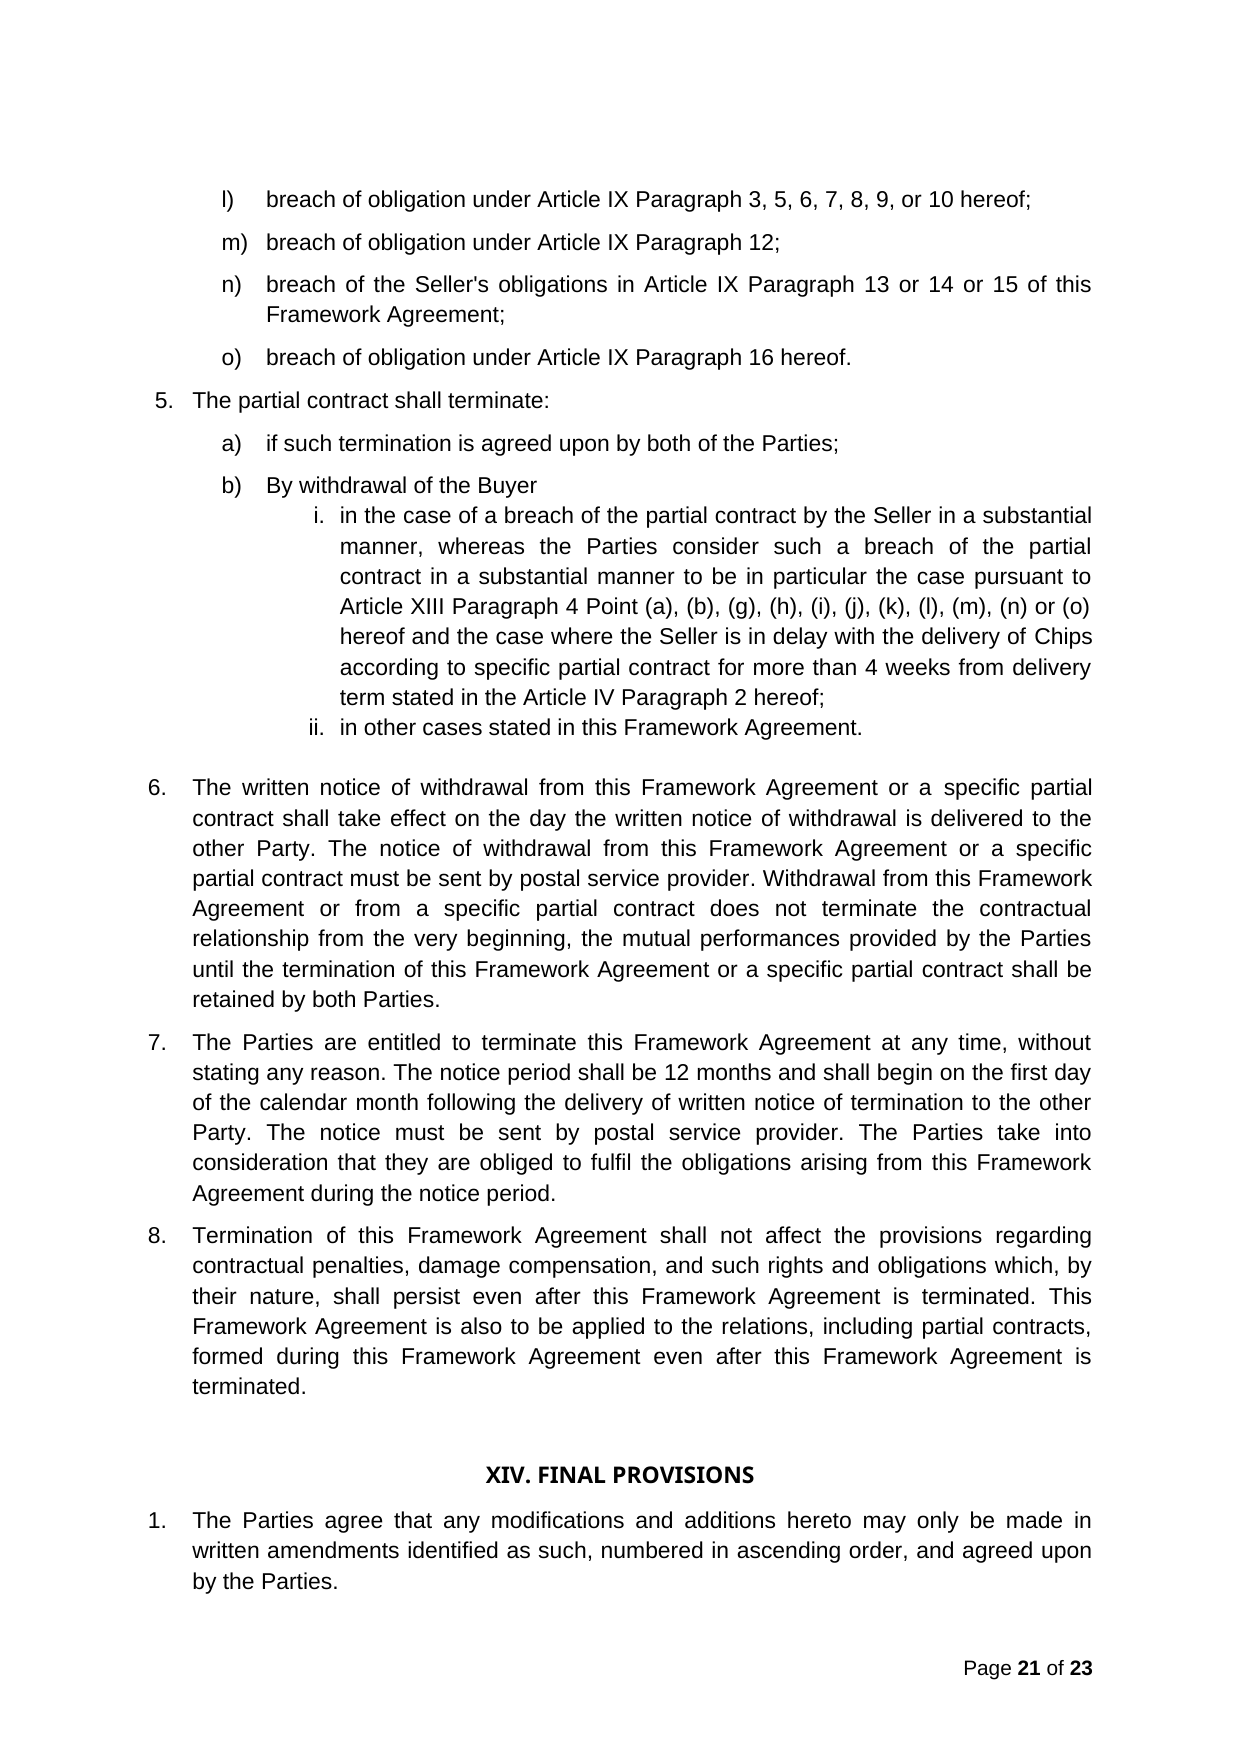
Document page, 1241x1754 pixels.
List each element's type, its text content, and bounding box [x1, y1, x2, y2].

list The partial contract shall terminate: [154, 387, 1093, 413]
list in the case of a breach of the partial contract by the Seller in a substantial manner, whereas the Parties consider such a breach of the partial contract in a substantial manner to be in particular the case pursuant to Article XIII Paragraph 4 Point (a), (b), (g), (h), (i), (j), (k), (l), (m), (n) or (o) hereof and the case where the Seller is in delay with the delivery of Chips according to specific partial contract for more than 4 weeks from delivery term stated in the Article IV Paragraph 2 hereof; [325, 502, 1093, 710]
list in other cases stated in this Framework Agreement. [325, 714, 1093, 740]
list breach of obligation under Article IX Paragraph 12; [221, 228, 1093, 255]
list Termination of this Framework Agreement shall not affect the provisions regarding contractual penalties, damage compensation, and such rights and obligations which, by their nature, shall persist even after this Framework Agreement is terminated. This Framework Agreement is also to be applied to the relations, including partial contracts, formed during this Framework Agreement even after this Framework Agreement is terminated. [148, 1222, 1093, 1400]
list The Parties are entitled to terminate this Framework Agreement at any time, without stating any reason. The notice period shall be 12 months and shall begin on the first day of the calendar month following the delivery of written notice of termination to the other Party. The notice must be sent by postal service provider. The Parties take into consideration that they are obliged to fulfil the obligations arising from this Framework Agreement during the notice period. [148, 1028, 1093, 1206]
list By withdrawal of the Buyer [221, 472, 1093, 499]
list breach of the Seller's obligations in Article IX Paragraph 13 or 14 or 15 of this Framework Agreement; [221, 271, 1093, 328]
list The written notice of withdrawal from this Framework Agreement or a specific partial contract shall take effect on the day the written notice of withdrawal is delivered to the other Party. The notice of withdrawal from this Framework Agreement or a specific partial contract must be sent by postal service provider. Withdrawal from this Framework Agreement or from a specific partial contract does not terminate the contractual relationship from the very beginning, the mutual performances provided by the Parties until the termination of this Framework Agreement or a specific partial contract shall be retained by both Parties. [148, 774, 1093, 1012]
text XIV. FINAL PROVISIONS [148, 1459, 1093, 1490]
list breach of obligation under Article IX Paragraph 3, 5, 6, 7, 8, 9, or 10 hereof; [221, 186, 1093, 212]
list if such termination is agreed upon by both of the Parties; [221, 429, 1093, 456]
list The Parties agree that any modifications and additions hereto may only be made in written amendments identified as such, numbered in ascending order, and agreed upon by the Parties. [148, 1507, 1093, 1594]
list breach of obligation under Article IX Paragraph 16 hereof. [221, 344, 1093, 371]
